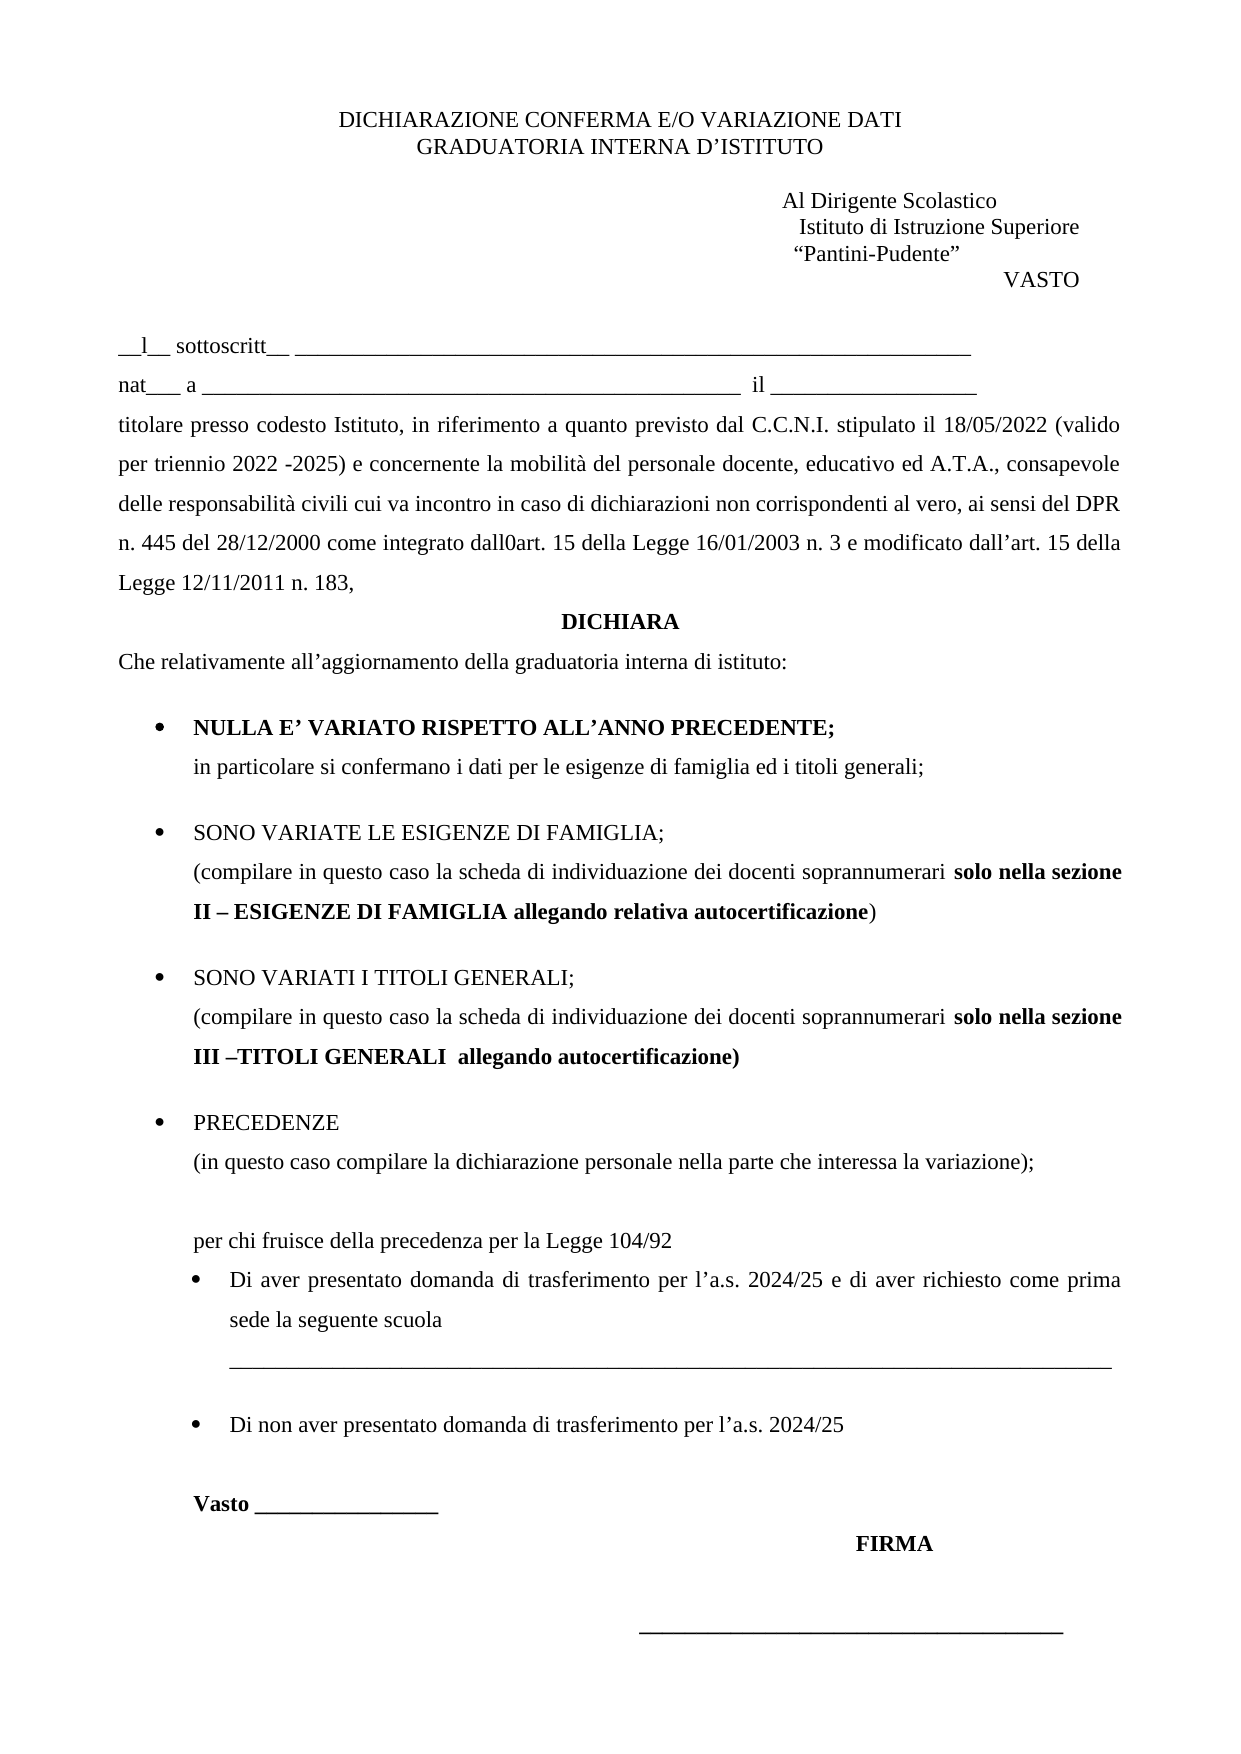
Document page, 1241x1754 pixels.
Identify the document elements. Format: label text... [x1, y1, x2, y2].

list PRECEDENZE [156, 1108, 1122, 1135]
text nat___ a _______________________________________________ il __________________ [118, 371, 1122, 398]
text GRADUATORIA INTERNA D’ISTITUTO [118, 133, 1122, 159]
text DICHIARAZIONE CONFERMA E/O VARIAZIONE DATI [118, 106, 1122, 133]
text DICHIARA [118, 608, 1122, 635]
list _____________________________________ [193, 1610, 1122, 1637]
list (compilare in questo caso la scheda di individuazione dei docenti soprannumerari solo nella sezione III –TITOLI GENERALI allegando autocertificazione) [193, 1003, 1122, 1069]
list in particolare si confermano i dati per le esigenze di famiglia ed i titoli generali; [193, 753, 1122, 779]
text __l__ sottoscritt__ ___________________________________________________________ [118, 332, 1122, 358]
text titolare presso codesto Istituto, in riferimento a quanto previsto dal C.C.N.I. stipulato il 18/05/2022 (valido per triennio 2022 -2025) e concernente la mobilità del personale docente, educativo ed A.T.A., consapevole delle responsabilità civili cui va incontro in caso di dichiarazioni non corrispondenti al vero, ai sensi del DPR n. 445 del 28/12/2000 come integrato dall0art. 15 della Legge 16/01/2003 n. 3 e modificato dall’art. 15 della Legge 12/11/2011 n. 183, [118, 411, 1122, 595]
text “Pantini-Pudente” [118, 240, 1122, 266]
list Vasto ________________ [193, 1490, 1122, 1517]
list NULLA E’ VARIATO RISPETTO ALL’ANNO PRECEDENTE; [156, 714, 1122, 740]
list per chi fruisce della precedenza per la Legge 104/92 [193, 1227, 1122, 1253]
list SONO VARIATE LE ESIGENZE DI FAMIGLIA; [156, 819, 1122, 845]
text VASTO [118, 266, 1122, 292]
text Che relativamente all’aggiornamento della graduatoria interna di istituto: [118, 648, 1122, 674]
text Al Dirigente Scolastico [708, 187, 1122, 213]
text Istituto di Istruzione Superiore [118, 213, 1122, 240]
list _____________________________________________________________________________ [229, 1345, 1122, 1372]
list Di non aver presentato domanda di trasferimento per l’a.s. 2024/25 [192, 1411, 1122, 1438]
list (in questo caso compilare la dichiarazione personale nella parte che interessa la variazione); [193, 1148, 1122, 1174]
list FIRMA [193, 1530, 1122, 1556]
list (compilare in questo caso la scheda di individuazione dei docenti soprannumerari solo nella sezione II – ESIGENZE DI FAMIGLIA allegando relativa autocertificazione) [193, 858, 1122, 924]
list SONO VARIATI I TITOLI GENERALI; [156, 964, 1122, 990]
list Di aver presentato domanda di trasferimento per l’a.s. 2024/25 e di aver richiesto come prima sede la seguente scuola [192, 1266, 1122, 1332]
